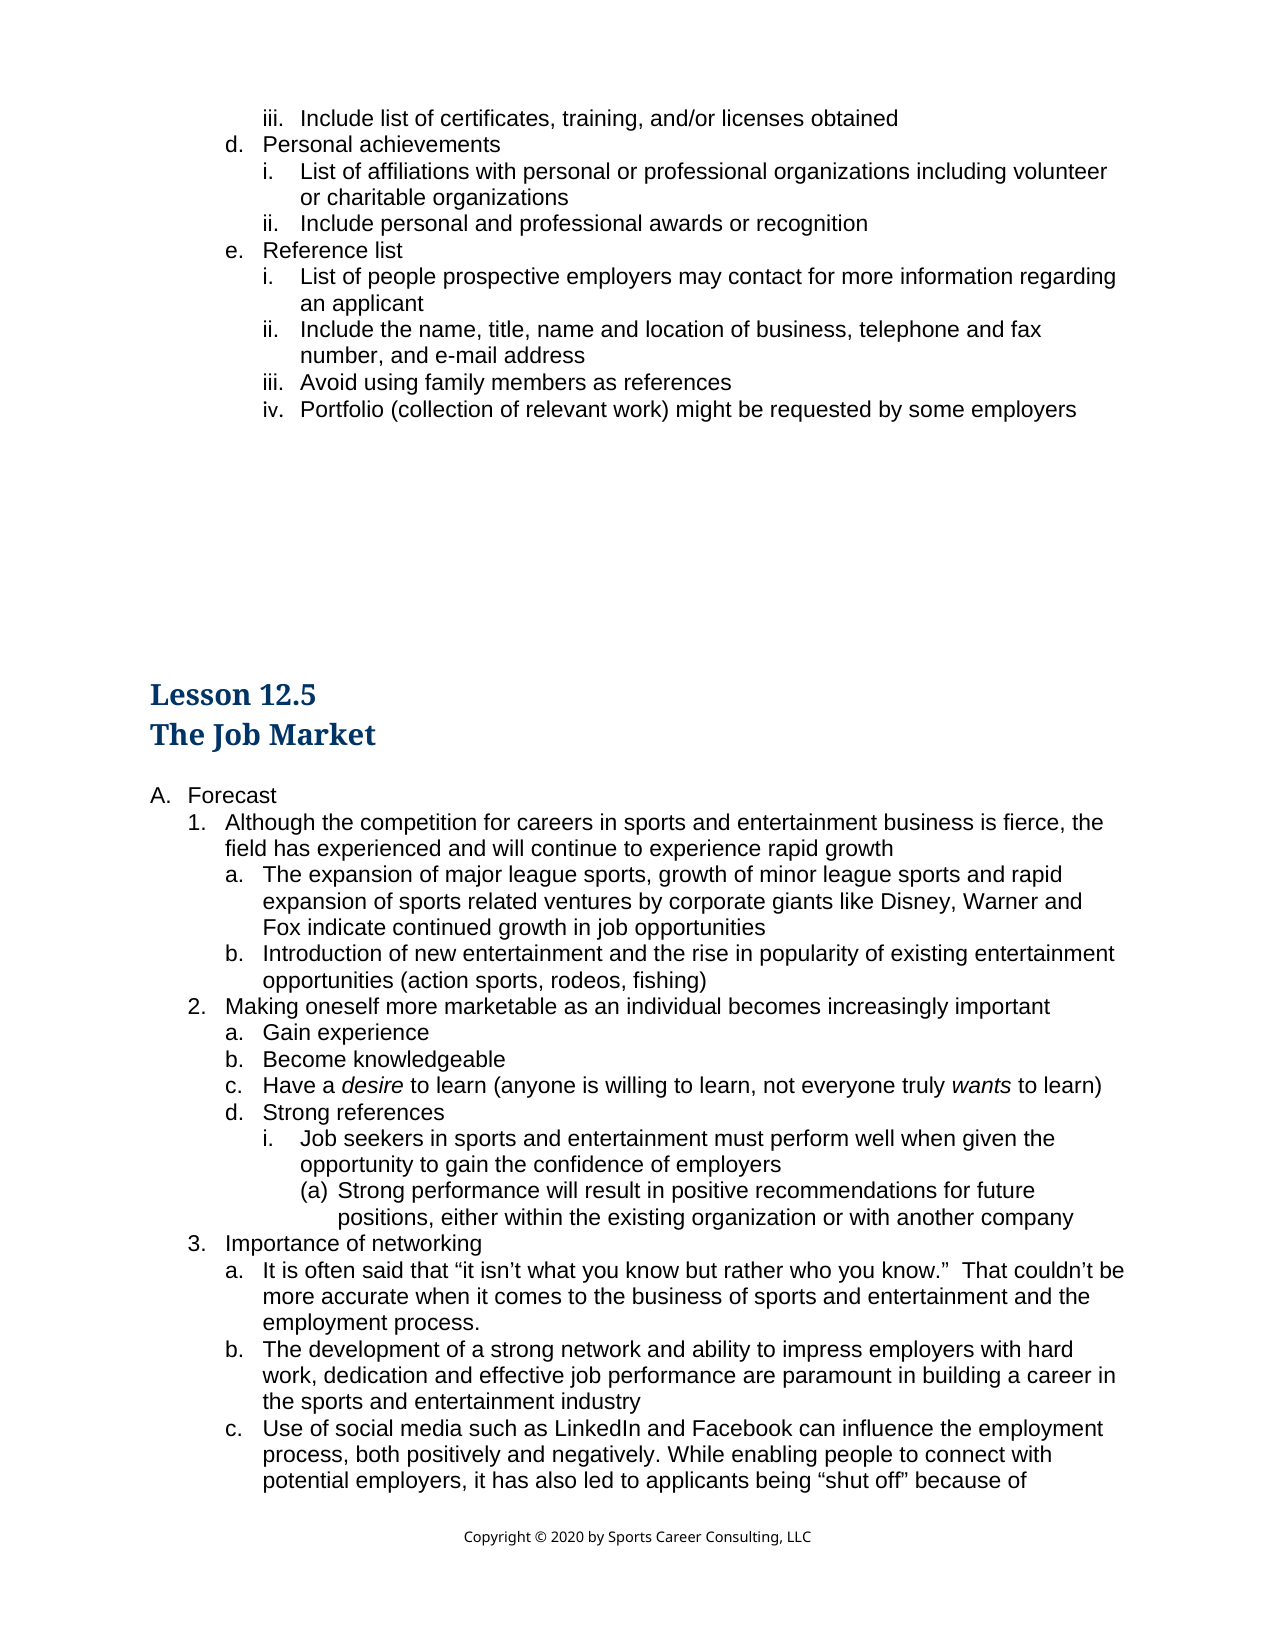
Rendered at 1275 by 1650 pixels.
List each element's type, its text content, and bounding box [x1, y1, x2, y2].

list Portfolio (collection of relevant work) might be requested by some employers [262, 395, 1125, 423]
list Reference list [225, 237, 1125, 263]
list Although the competition for careers in sports and entertainment business is fierce, the field has experienced and will continue to experience rapid growth [187, 808, 1125, 861]
list The expansion of major league sports, growth of minor league sports and rapid expansion of sports related ventures by corporate giants like Disney, Warner and Fox indicate continued growth in job opportunities [225, 861, 1125, 940]
list Avoid using family members as references [262, 368, 1125, 395]
text The Job Market [150, 714, 1125, 753]
list Include the name, title, name and location of business, telephone and fax number, and e-mail address [262, 316, 1125, 368]
list Personal achievements [225, 131, 1125, 158]
list It is often said that “it isn’t what you know but rather who you know.” That couldn’t be more accurate when it comes to the business of sports and entertainment and the employment process. [225, 1257, 1125, 1336]
list Gain experience [225, 1019, 1125, 1046]
list Include list of certificates, training, and/or licenses obtained [262, 105, 1125, 131]
list Strong references [225, 1098, 1125, 1125]
list Forecast [150, 782, 1125, 808]
text Lesson 12.5 [150, 674, 1125, 714]
list Job seekers in sports and entertainment must perform well when given the opportunity to gain the confidence of employers [262, 1125, 1125, 1177]
list The development of a strong network and ability to impress employers with hard work, dedication and effective job performance are paramount in building a career in the sports and entertainment industry [225, 1336, 1125, 1415]
list Importance of networking [187, 1230, 1125, 1257]
list List of people prospective employers may contact for more information regarding an applicant [262, 263, 1125, 316]
list Have a desire to learn (anyone is willing to learn, not everyone truly wants to learn) [225, 1072, 1125, 1098]
list Become knowledgeable [225, 1046, 1125, 1072]
list List of affiliations with personal or professional organizations including volunteer or charitable organizations [262, 158, 1125, 210]
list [225, 1415, 1125, 1494]
list Making oneself more marketable as an individual becomes increasingly important [187, 993, 1125, 1019]
list Introduction of new entertainment and the rise in popularity of existing entertainment opportunities (action sports, rodeos, fishing) [225, 940, 1125, 993]
list Strong performance will result in positive recommendations for future positions, either within the existing organization or with another company [300, 1177, 1125, 1230]
list Include personal and professional awards or recognition [262, 210, 1125, 237]
